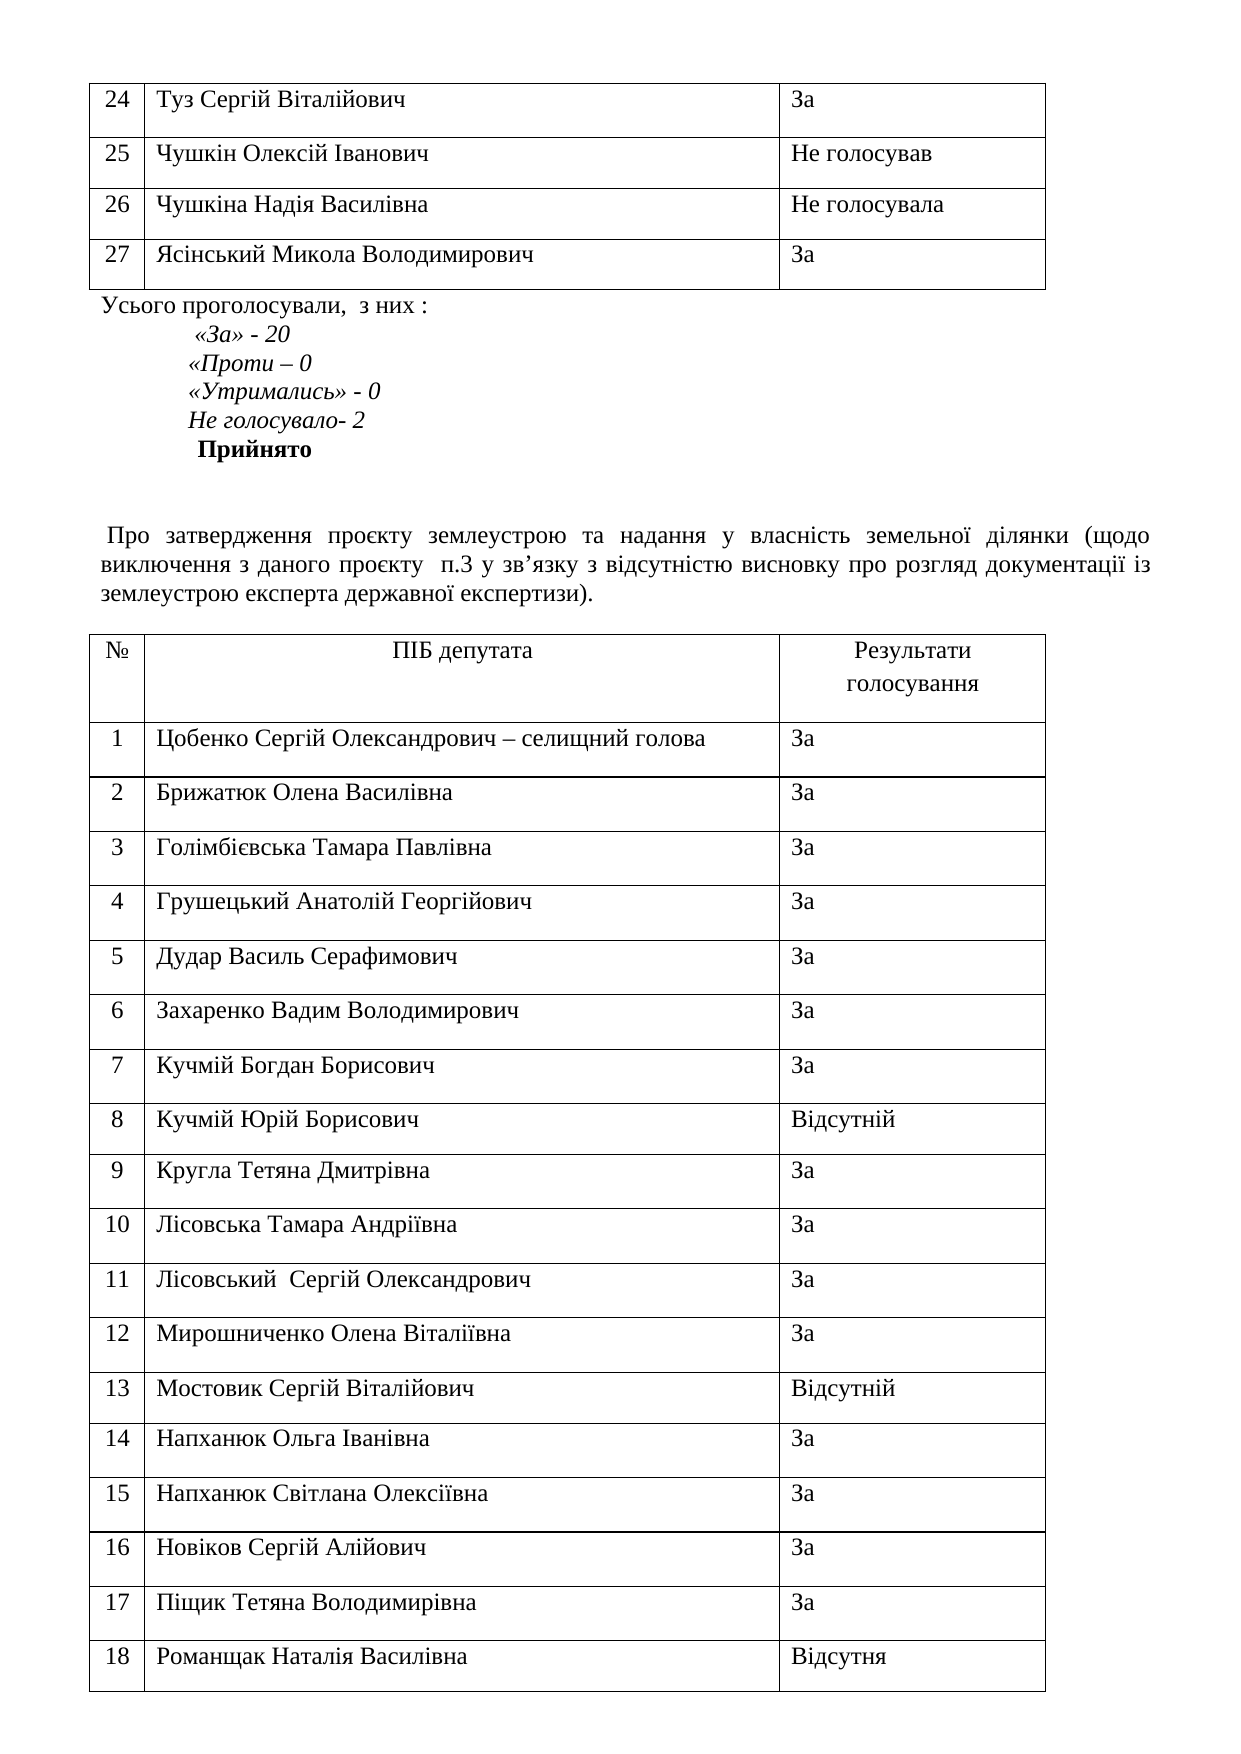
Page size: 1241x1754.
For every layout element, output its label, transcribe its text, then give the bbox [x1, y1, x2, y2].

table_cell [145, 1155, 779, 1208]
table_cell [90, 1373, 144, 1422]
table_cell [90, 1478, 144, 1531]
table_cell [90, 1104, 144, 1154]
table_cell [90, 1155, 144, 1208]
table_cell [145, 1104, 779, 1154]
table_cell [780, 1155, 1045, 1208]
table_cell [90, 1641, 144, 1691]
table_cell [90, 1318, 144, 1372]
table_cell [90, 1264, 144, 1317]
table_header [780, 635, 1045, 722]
text Усього проголосували, з них : [100, 290, 1152, 319]
text «Утримались» - 0 [188, 376, 1152, 405]
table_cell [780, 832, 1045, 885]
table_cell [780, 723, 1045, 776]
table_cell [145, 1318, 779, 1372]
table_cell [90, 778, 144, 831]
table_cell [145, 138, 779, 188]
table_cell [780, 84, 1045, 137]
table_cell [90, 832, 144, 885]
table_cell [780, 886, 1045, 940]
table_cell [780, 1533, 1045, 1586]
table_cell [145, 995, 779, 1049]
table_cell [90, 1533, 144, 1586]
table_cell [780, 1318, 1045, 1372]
text Не голосувало- 2 [188, 405, 1152, 434]
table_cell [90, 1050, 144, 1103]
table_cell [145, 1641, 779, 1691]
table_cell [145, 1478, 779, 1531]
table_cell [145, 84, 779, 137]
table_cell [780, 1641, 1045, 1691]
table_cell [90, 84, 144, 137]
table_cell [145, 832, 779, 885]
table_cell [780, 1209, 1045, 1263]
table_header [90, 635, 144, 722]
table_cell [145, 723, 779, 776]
text Прийнято [197, 434, 1152, 463]
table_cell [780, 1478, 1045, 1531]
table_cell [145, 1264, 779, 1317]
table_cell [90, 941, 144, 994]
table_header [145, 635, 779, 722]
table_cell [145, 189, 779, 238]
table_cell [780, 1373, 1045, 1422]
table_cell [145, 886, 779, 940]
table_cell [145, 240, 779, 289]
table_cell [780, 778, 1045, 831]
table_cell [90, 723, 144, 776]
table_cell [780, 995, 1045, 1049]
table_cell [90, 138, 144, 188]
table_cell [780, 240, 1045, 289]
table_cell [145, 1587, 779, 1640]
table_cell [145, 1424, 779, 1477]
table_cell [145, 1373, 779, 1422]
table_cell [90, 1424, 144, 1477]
title Про затвердження проєкту землеустрою та надання у власність земельної ділянки (щодо виключення з даного проєкту п.3 у зв’язку з відсутністю висновку про розгляд документації із землеустрою експерта державної експертизи). [100, 520, 1152, 606]
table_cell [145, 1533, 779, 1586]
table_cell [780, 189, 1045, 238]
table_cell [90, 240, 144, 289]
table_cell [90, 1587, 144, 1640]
text «За» - 20 [188, 319, 1152, 348]
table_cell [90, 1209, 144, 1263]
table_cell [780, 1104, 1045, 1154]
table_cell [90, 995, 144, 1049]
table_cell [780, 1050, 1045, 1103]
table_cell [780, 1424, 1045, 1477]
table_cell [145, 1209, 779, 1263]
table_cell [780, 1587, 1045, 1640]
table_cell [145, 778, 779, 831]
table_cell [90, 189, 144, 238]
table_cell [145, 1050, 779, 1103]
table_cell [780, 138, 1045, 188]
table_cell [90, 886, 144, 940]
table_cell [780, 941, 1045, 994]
text «Проти – 0 [188, 348, 1152, 376]
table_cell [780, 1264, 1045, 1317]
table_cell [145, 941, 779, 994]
